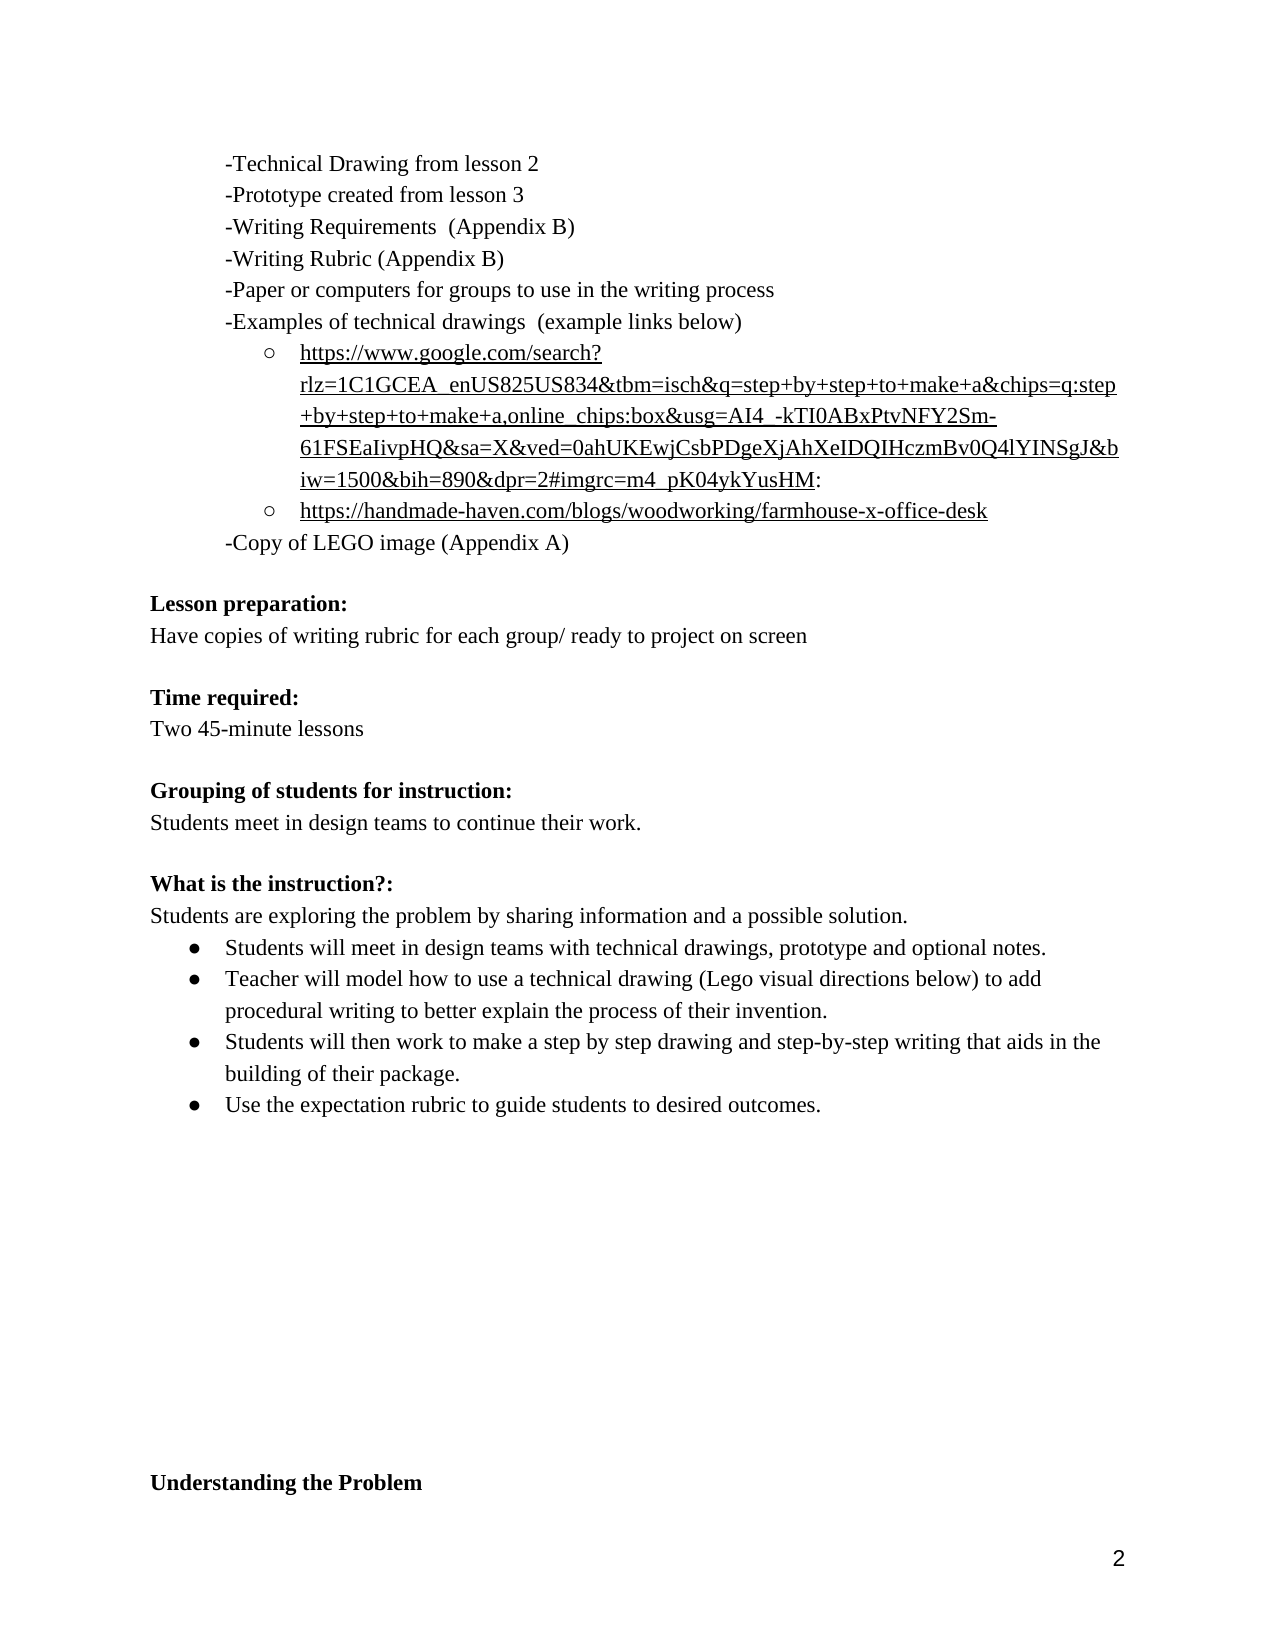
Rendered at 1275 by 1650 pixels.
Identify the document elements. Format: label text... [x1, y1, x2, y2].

text -Technical Drawing from lesson 2 [225, 150, 1125, 176]
text Two 45-minute lessons [150, 715, 1125, 742]
text -Prototype created from lesson 3 [225, 182, 1125, 208]
list Students will meet in design teams with technical drawings, prototype and optional notes. [187, 934, 1125, 960]
text Students are exploring the problem by sharing information and a possible solution. [150, 902, 1125, 928]
text What is the instruction?: [150, 871, 1125, 897]
text -Writing Rubric (Appendix B) [225, 245, 1125, 271]
list https://handmade-haven.com/blogs/woodworking/farmhouse-x-office-desk [262, 497, 1125, 523]
text Understanding the Problem [150, 1469, 1125, 1495]
text -Copy of LEGO image (Appendix A) [150, 529, 1125, 555]
list Students will then work to make a step by step drawing and step-by-step writing that aids in the building of their package. [187, 1028, 1125, 1086]
text -Writing Requirements (Appendix B) [225, 213, 1125, 239]
list https://www.google.com/search?rlz=1C1GCEA_enUS825US834&tbm=isch&q=step+by+step+to+make+a&chips=q:step+by+step+to+make+a,online_chips:box&usg=AI4_-kTI0ABxPtvNFY2Sm-61FSEaIivpHQ&sa=X&ved=0ahUKEwjCsbPDgeXjAhXeIDQIHczmBv0Q4lYINSgJ&biw=1500&bih=890&dpr=2#imgrc=m4_pK04ykYusHM: [262, 339, 1125, 492]
text -Paper or computers for groups to use in the writing process [225, 276, 1125, 303]
text Have copies of writing rubric for each group/ ready to project on screen [150, 622, 1125, 648]
text -Examples of technical drawings (example links below) [225, 308, 1125, 334]
text Time required: [150, 684, 1125, 710]
text Lesson preparation: [150, 591, 1125, 617]
text Grouping of students for instruction: [150, 777, 1125, 803]
text Students meet in design teams to continue their work. [150, 809, 1125, 835]
list Use the expectation rubric to guide students to desired outcomes. [187, 1091, 1125, 1118]
list Teacher will model how to use a technical drawing (Lego visual directions below) to add procedural writing to better explain the process of their invention. [187, 965, 1125, 1023]
